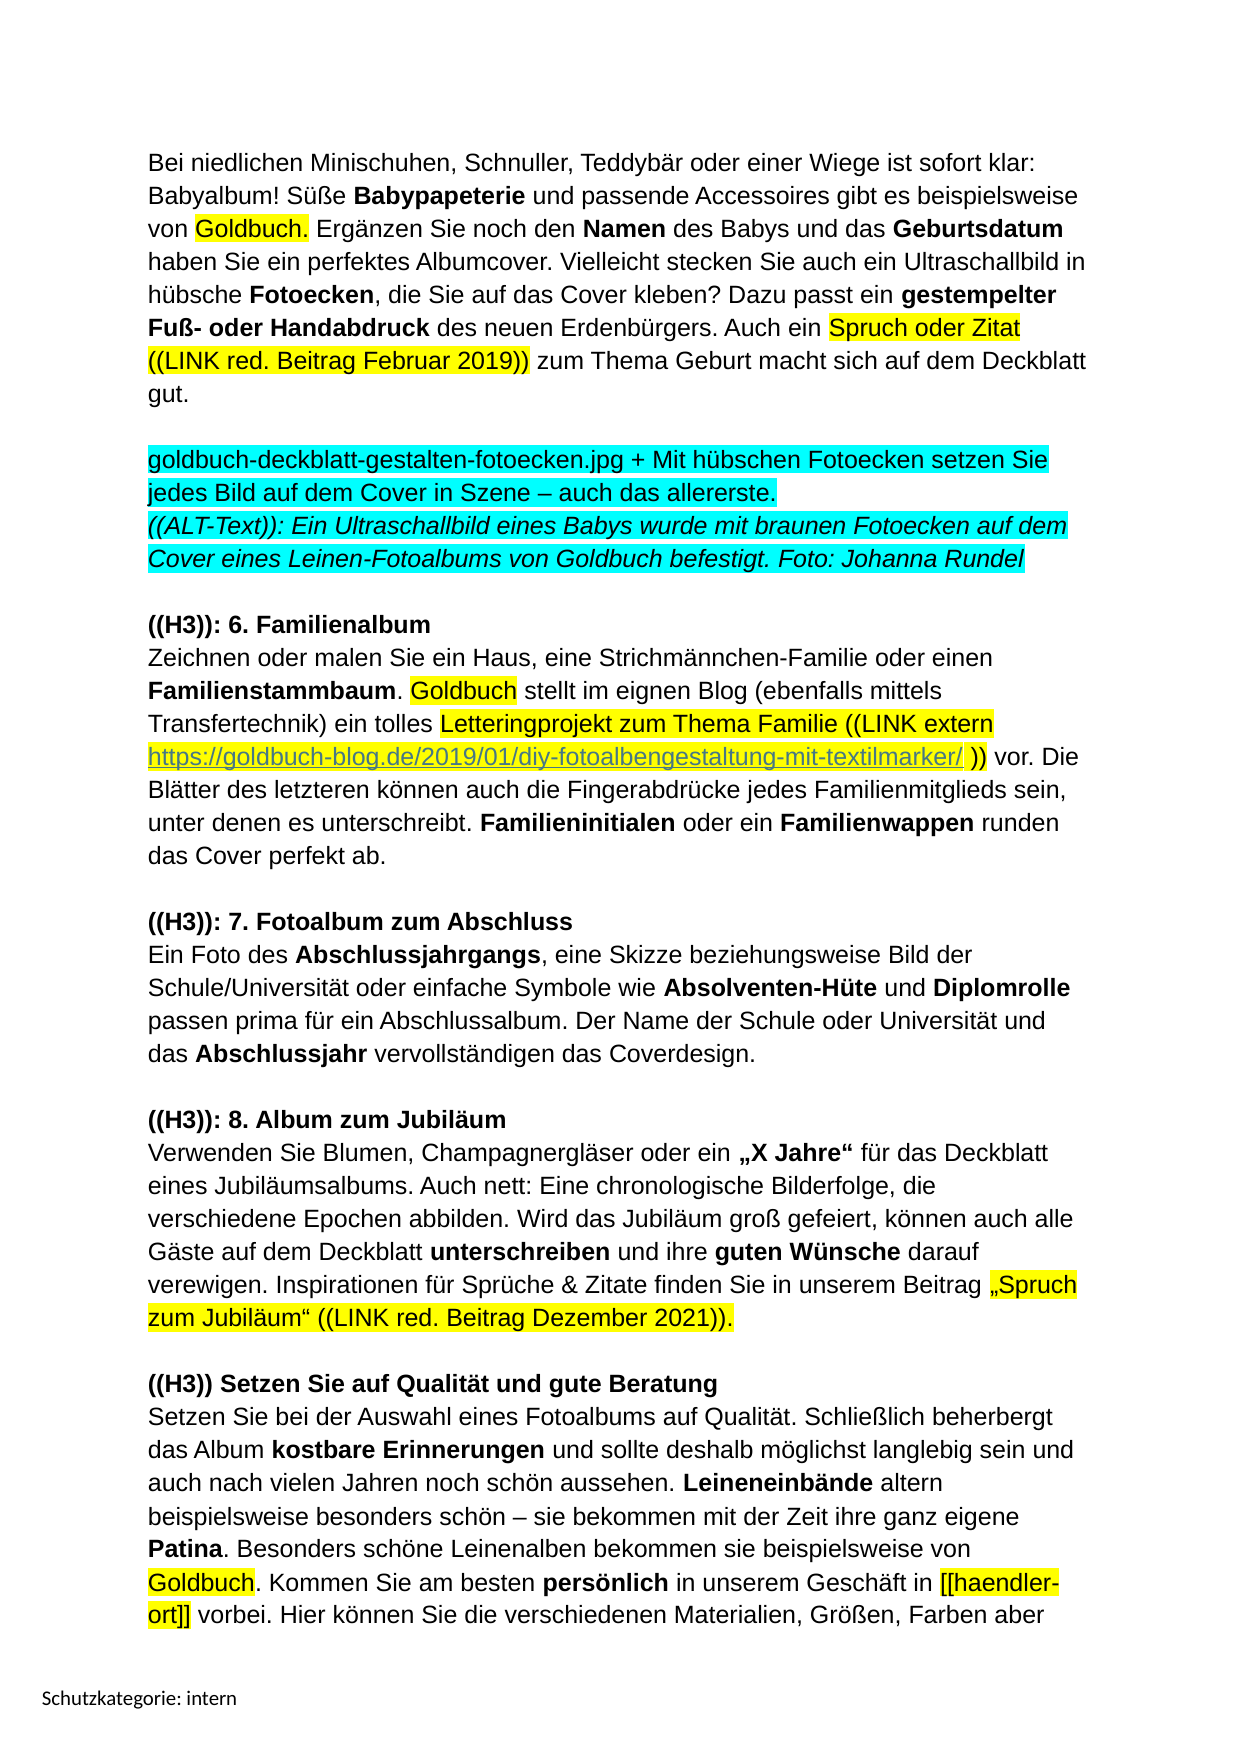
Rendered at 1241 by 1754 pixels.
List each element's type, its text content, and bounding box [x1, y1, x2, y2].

text ((ALT-Text)): Ein Ultraschallbild eines Babys wurde mit braunen Fotoecken auf dem Cover eines Leinen-Fotoalbums von Goldbuch befestigt. Foto: Johanna Rundel [148, 511, 1093, 573]
text Ein Foto des Abschlussjahrgangs, eine Skizze beziehungsweise Bild der Schule/Universität oder einfache Symbole wie Absolventen-Hüte und Diplomrolle passen prima für ein Abschlussalbum. Der Name der Schule oder Universität und das Abschlussjahr vervollständigen das Coverdesign. [148, 940, 1093, 1068]
text ((H3)): 7. Fotoalbum zum Abschluss [148, 907, 1093, 936]
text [148, 1402, 1093, 1629]
text Verwenden Sie Blumen, Champagnergläser oder ein „X Jahre“ für das Deckblatt eines Jubiläumsalbums. Auch nett: Eine chronologische Bilderfolge, die verschiedene Epochen abbilden. Wird das Jubiläum groß gefeiert, können auch alle Gäste auf dem Deckblatt unterschreiben und ihre guten Wünsche darauf verewigen. Inspirationen für Sprüche & Zitate finden Sie in unserem Beitrag „Spruch zum Jubiläum“ ((LINK red. Beitrag Dezember 2021)). [148, 1138, 1093, 1332]
text ((H3)) Setzen Sie auf Qualität und gute Beratung [148, 1369, 1093, 1398]
text goldbuch-deckblatt-gestalten-fotoecken.jpg + Mit hübschen Fotoecken setzen Sie jedes Bild auf dem Cover in Szene – auch das allererste. [148, 445, 1093, 507]
text Zeichnen oder malen Sie ein Haus, eine Strichmännchen-Familie oder einen Familienstammbaum. Goldbuch stellt im eignen Blog (ebenfalls mittels Transfertechnik) ein tolles Letteringprojekt zum Thema Familie ((LINK extern https://goldbuch-blog.de/2019/01/diy-fotoalbengestaltung-mit-textilmarker/ )) vor. Die Blätter des letzteren können auch die Fingerabdrücke jedes Familienmitglieds sein, unter denen es unterschreibt. Familieninitialen oder ein Familienwappen runden das Cover perfekt ab. [148, 643, 1093, 870]
text Bei niedlichen Minischuhen, Schnuller, Teddybär oder einer Wiege ist sofort klar: Babyalbum! Süße Babypapeterie und passende Accessoires gibt es beispielsweise von Goldbuch. Ergänzen Sie noch den Namen des Babys und das Geburtsdatum haben Sie ein perfektes Albumcover. Vielleicht stecken Sie auch ein Ultraschallbild in hübsche Fotoecken, die Sie auf das Cover kleben? Dazu passt ein gestempelter Fuß- oder Handabdruck des neuen Erdenbürgers. Auch ein Spruch oder Zitat ((LINK red. Beitrag Februar 2019)) zum Thema Geburt macht sich auf dem Deckblatt gut. [148, 148, 1093, 407]
text ((H3)): 6. Familienalbum [148, 610, 1093, 639]
text ((H3)): 8. Album zum Jubiläum [148, 1105, 1093, 1134]
